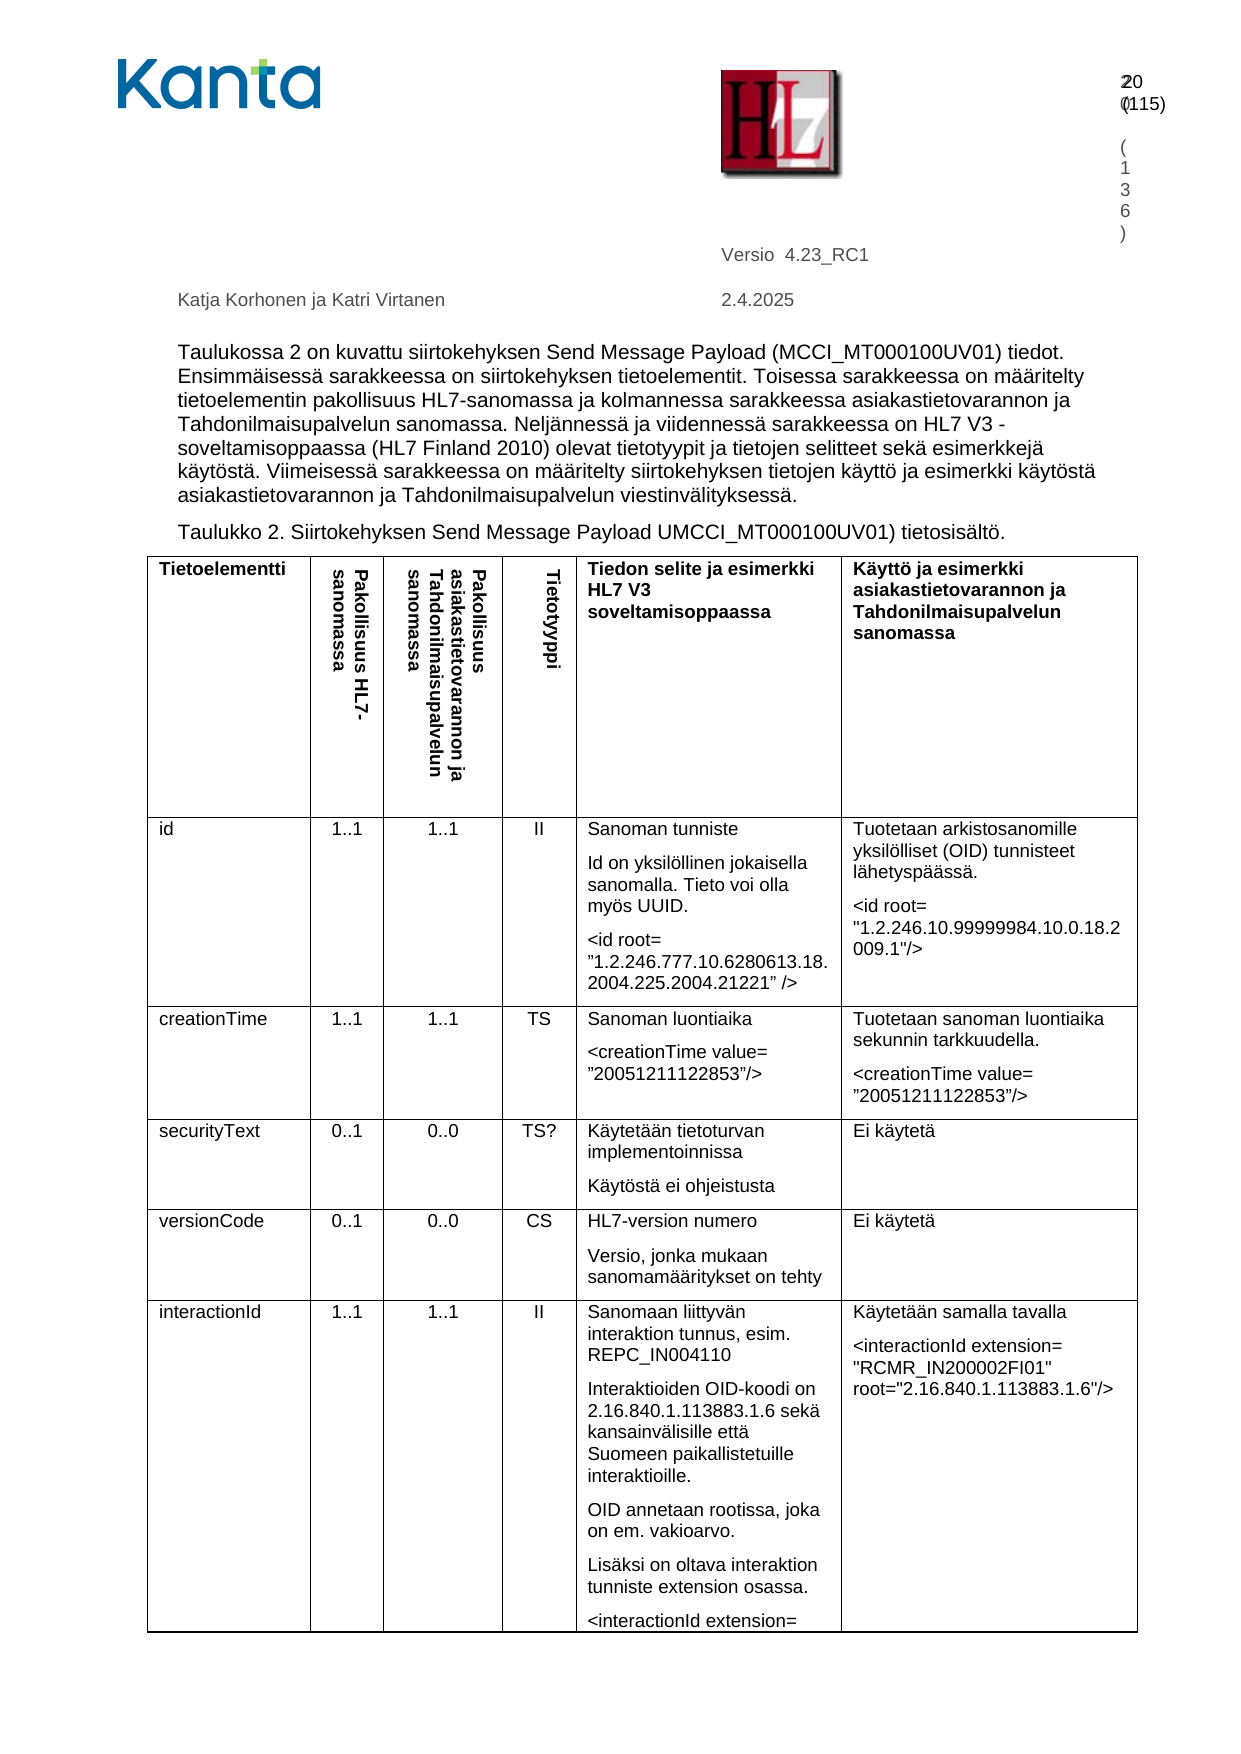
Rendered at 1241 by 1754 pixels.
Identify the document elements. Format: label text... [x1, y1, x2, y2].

table_cell 1..1 [311, 1007, 383, 1118]
table_cell 0..1 [311, 1120, 383, 1209]
table_cell TS [503, 1007, 576, 1118]
table_cell Sanoman tunniste Id on yksilöllinen jokaisella sanomalla. Tieto voi olla myös UUID. <id root= ”1.2.246.777.10.6280613.18.2004.225.2004.21221” /> [577, 818, 841, 1006]
table_cell id [148, 818, 310, 1006]
table_header Käyttö ja esimerkki asiakastietovarannon ja Tahdonilmaisupalvelun sanomassa [842, 557, 1137, 817]
table_header Tiedon selite ja esimerkki HL7 V3 soveltamisoppaassa [577, 557, 841, 817]
table_cell HL7-version numero Versio, jonka mukaan sanomamääritykset on tehty [577, 1210, 841, 1300]
table_cell 0..0 [384, 1120, 502, 1209]
table_header Pakollisuus asiakastietovarannon ja Tahdonilmaisupalvelun sanomassa [384, 557, 502, 817]
table_cell 1..1 [384, 1007, 502, 1118]
text Taulukossa 2 on kuvattu siirtokehyksen Send Message Payload (MCCI_MT000100UV01) tiedot. Ensimmäisessä sarakkeessa on siirtokehyksen tietoelementit. Toisessa sarakkeessa on määritelty tietoelementin pakollisuus HL7-sanomassa ja kolmannessa sarakkeessa asiakastietovarannon ja Tahdonilmaisupalvelun sanomassa. Neljännessä ja viidennessä sarakkeessa on HL7 V3 -soveltamisoppaassa (HL7 Finland 2010) olevat tietotyypit ja tietojen selitteet sekä esimerkkejä käytöstä. Viimeisessä sarakkeessa on määritelty siirtokehyksen tietojen käyttö ja esimerkki käytöstä asiakastietovarannon ja Tahdonilmaisupalvelun viestinvälityksessä. [177, 339, 1122, 507]
table_cell Ei käytetä [842, 1210, 1137, 1300]
table_cell versionCode [148, 1210, 310, 1300]
text Taulukko 2. Siirtokehyksen Send Message Payload UMCCI_MT000100UV01) tietosisältö. [177, 520, 1122, 544]
table_cell II [503, 1301, 576, 1631]
table_cell TS? [503, 1120, 576, 1209]
table_cell Tuotetaan sanoman luontiaika sekunnin tarkkuudella. <creationTime value= ”20051211122853”/> [842, 1007, 1137, 1118]
table_cell 0..1 [311, 1210, 383, 1300]
table_cell creationTime [148, 1007, 310, 1118]
table_cell Ei käytetä [842, 1120, 1137, 1209]
table_cell 1..1 [311, 1301, 383, 1631]
table_cell Käytetään tietoturvan implementoinnissa Käytöstä ei ohjeistusta [577, 1120, 841, 1209]
picture [118, 59, 321, 109]
table_cell securityText [148, 1120, 310, 1209]
table_header Tietoelementti [148, 557, 310, 817]
table_cell interactionId [148, 1301, 310, 1631]
table_cell 0..0 [384, 1210, 502, 1300]
table_header Pakollisuus HL7-sanomassa [311, 557, 383, 817]
table_cell 1..1 [384, 1301, 502, 1631]
table_cell Tuotetaan arkistosanomille yksilölliset (OID) tunnisteet lähetyspäässä. <id root= "1.2.246.10.99999984.10.0.18.2009.1"/> [842, 818, 1137, 1006]
table_cell Käytetään samalla tavalla <interactionId extension= "RCMR_IN200002FI01" root="2.16.840.1.113883.1.6"/> [842, 1301, 1137, 1631]
table_cell Sanoman luontiaika <creationTime value= ”20051211122853”/> [577, 1007, 841, 1118]
table_cell Sanomaan liittyvän interaktion tunnus, esim. REPC_IN004110 Interaktioiden OID-koodi on 2.16.840.1.113883.1.6 sekä kansainvälisille että Suomeen paikallistetuille interaktioille. OID annetaan rootissa, joka on em. vakioarvo. Lisäksi on oltava interaktion tunniste extension osassa. <interactionId extension= "RCMR_IN000302FI01" root="2.16.840.1.113883.1.6"/> [577, 1301, 841, 1631]
table_cell II [503, 818, 576, 1006]
table_cell CS [503, 1210, 576, 1300]
table_header Tietotyyppi [503, 557, 576, 817]
table_cell 1..1 [311, 818, 383, 1006]
table_cell 1..1 [384, 818, 502, 1006]
picture [721, 70, 844, 179]
